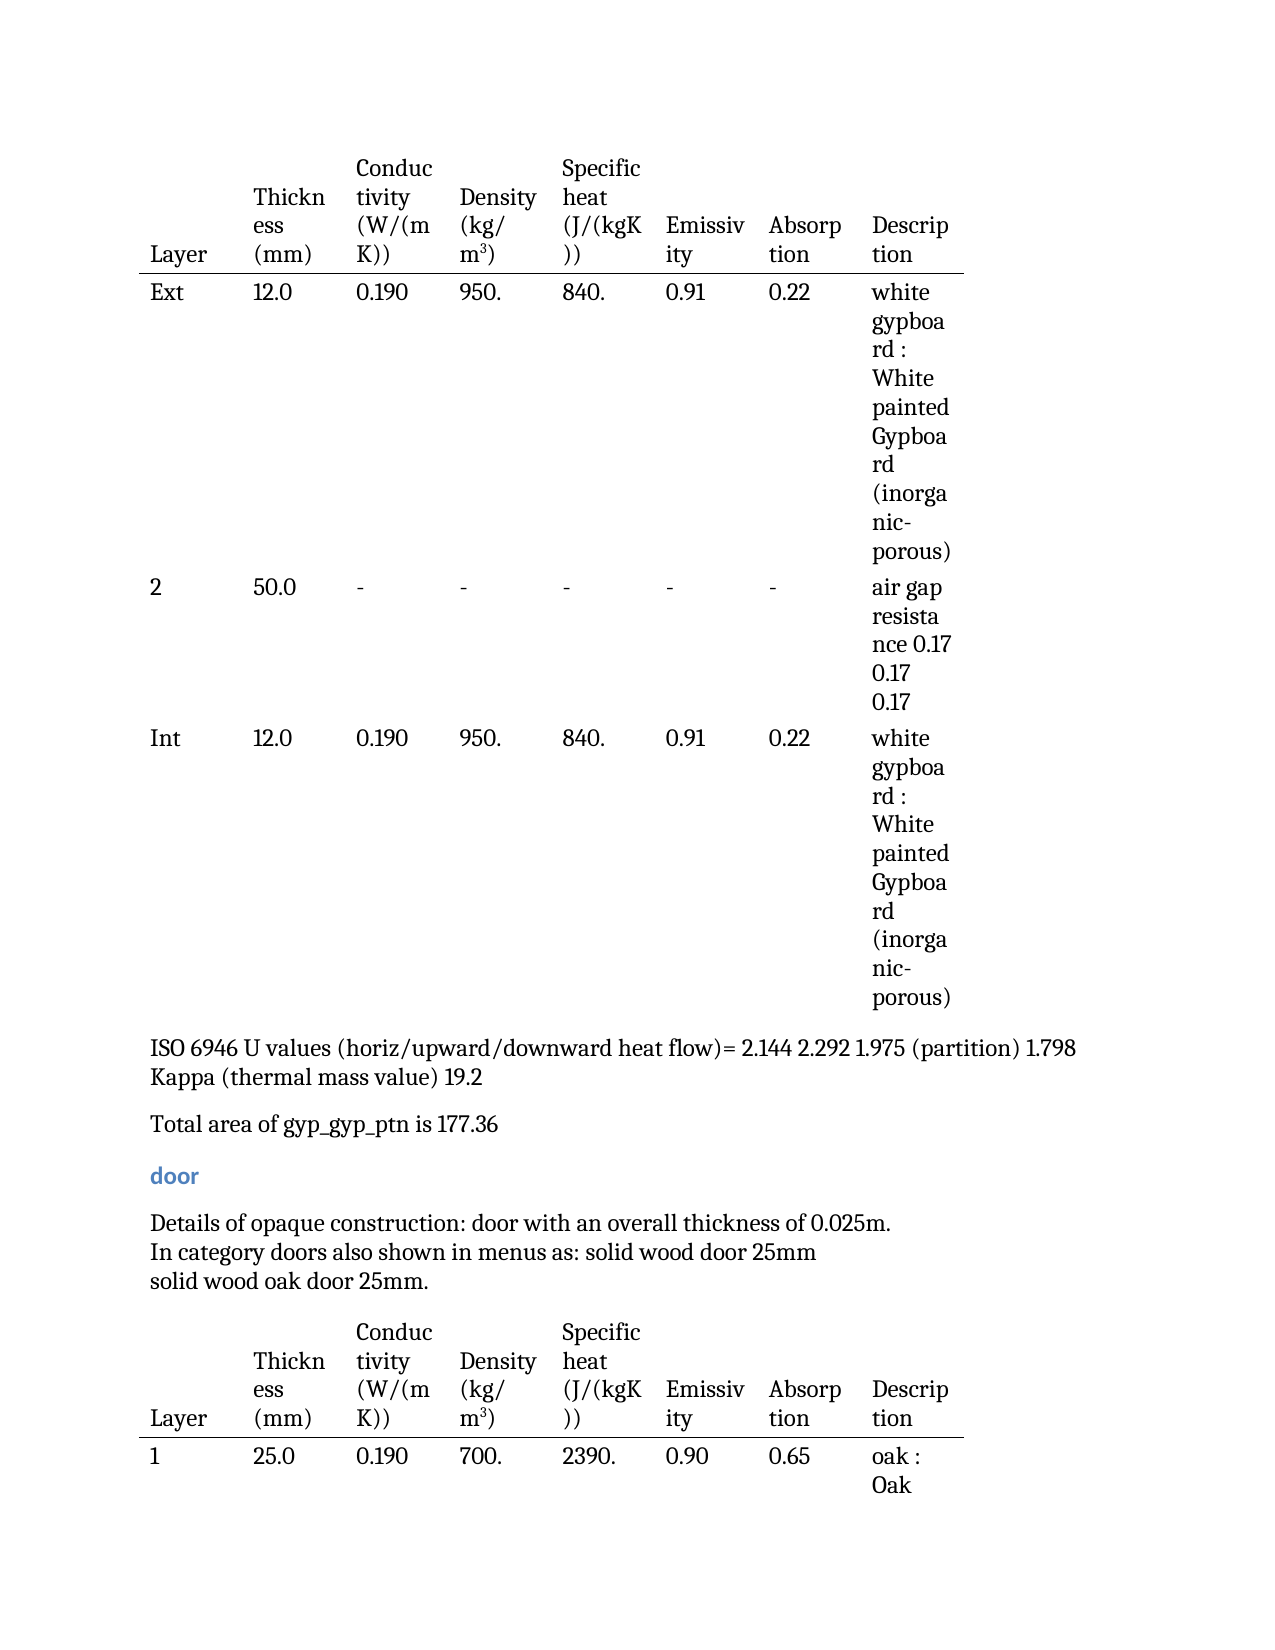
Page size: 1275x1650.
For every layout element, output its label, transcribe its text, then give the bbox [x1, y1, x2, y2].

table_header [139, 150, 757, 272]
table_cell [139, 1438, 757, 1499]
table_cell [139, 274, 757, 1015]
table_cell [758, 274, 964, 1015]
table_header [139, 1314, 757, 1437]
text Total area of gyp_gyp_ptn is 177.36 [150, 1110, 1125, 1139]
text Details of opaque construction: door with an overall thickness of 0.025m. In category doors also shown in menus as: solid wood door 25mm solid wood oak door 25mm. [150, 1209, 1125, 1295]
subtitle door [150, 1160, 1125, 1190]
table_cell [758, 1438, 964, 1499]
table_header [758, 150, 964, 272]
text ISO 6946 U values (horiz/upward/downward heat flow)= 2.144 2.292 1.975 (partition) 1.798 Kappa (thermal mass value) 19.2 [150, 1034, 1125, 1092]
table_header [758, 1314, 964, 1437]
